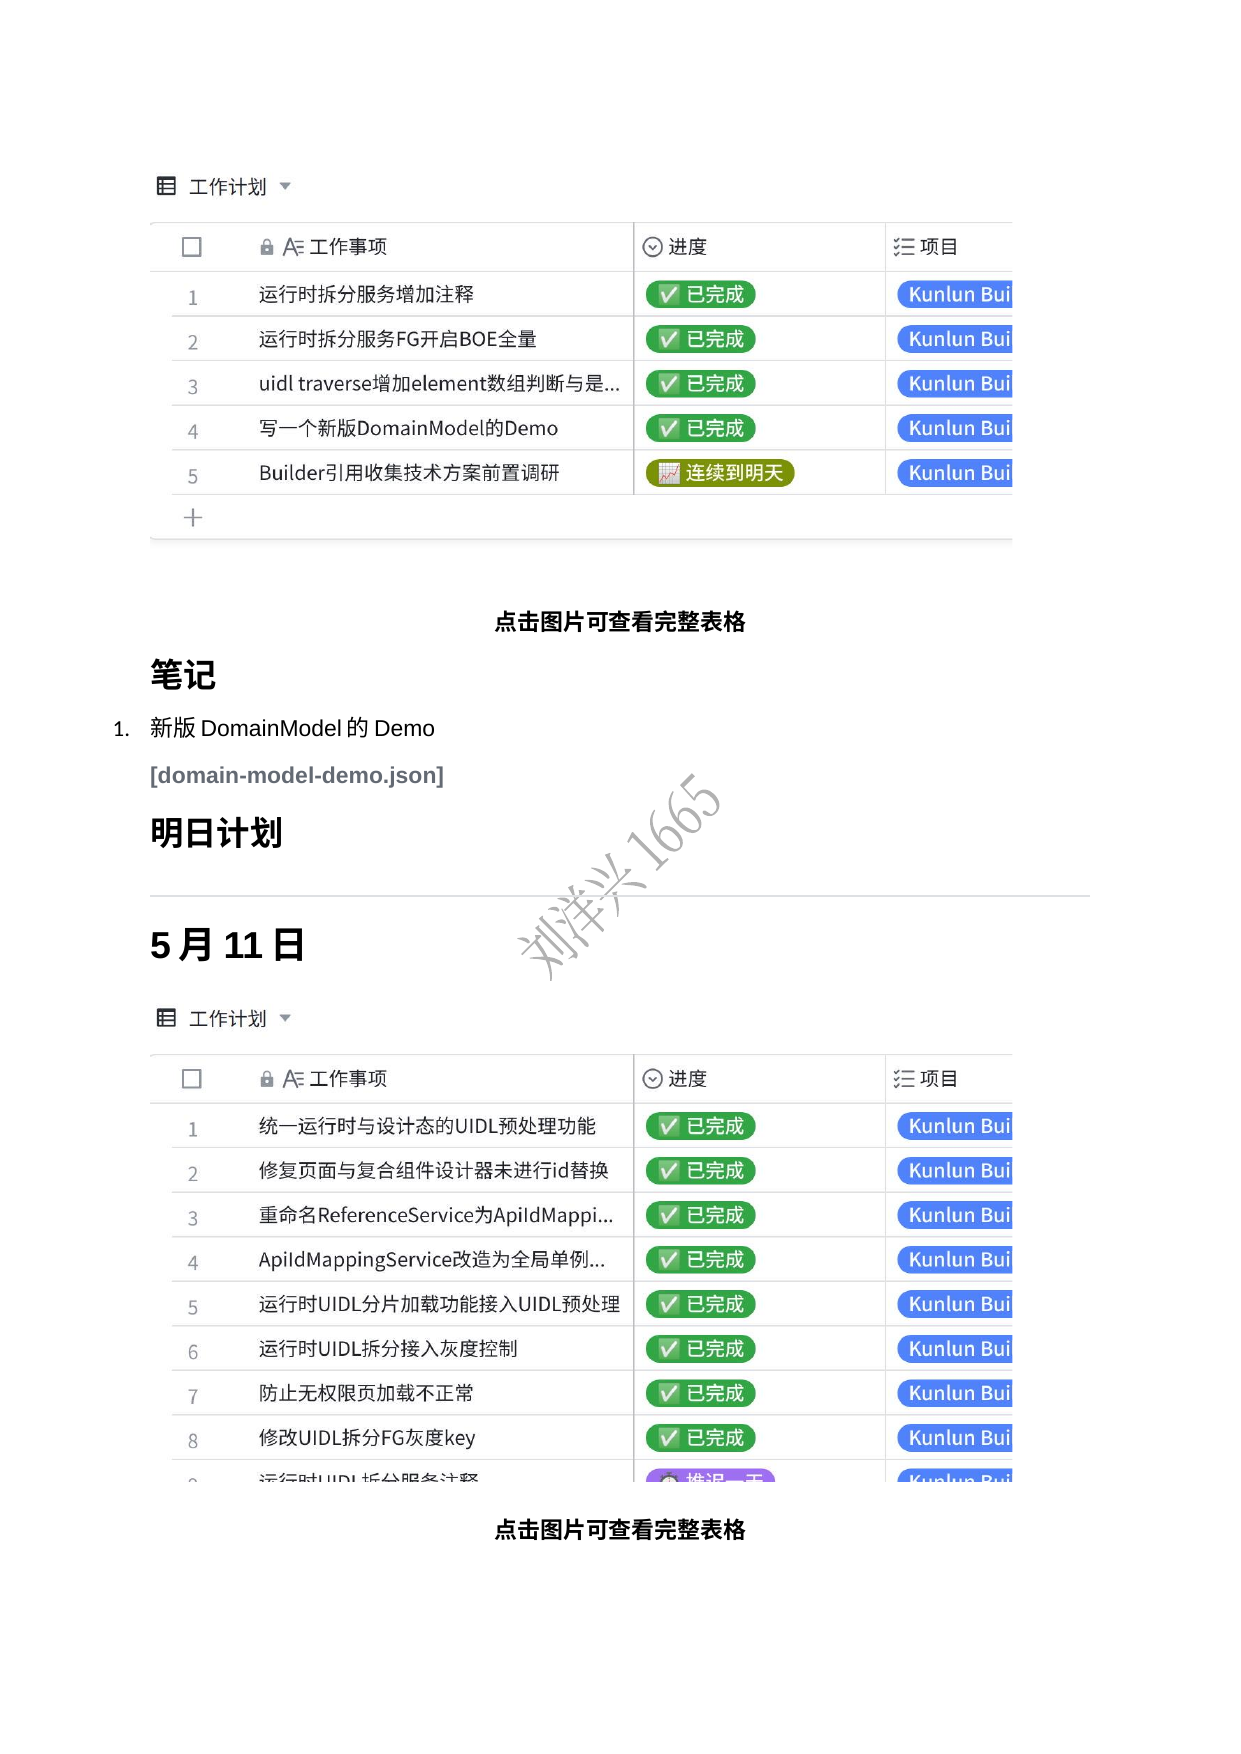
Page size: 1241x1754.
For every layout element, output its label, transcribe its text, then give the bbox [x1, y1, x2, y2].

picture [150, 981, 1013, 1482]
picture [150, 150, 1013, 573]
list 新版DomainModel的Demo [112, 710, 1090, 743]
text 点击图片可查看完整表格 [150, 1512, 1090, 1545]
text [domain-model-demo.json] [150, 762, 1090, 788]
text 点击图片可查看完整表格 [150, 603, 1090, 637]
